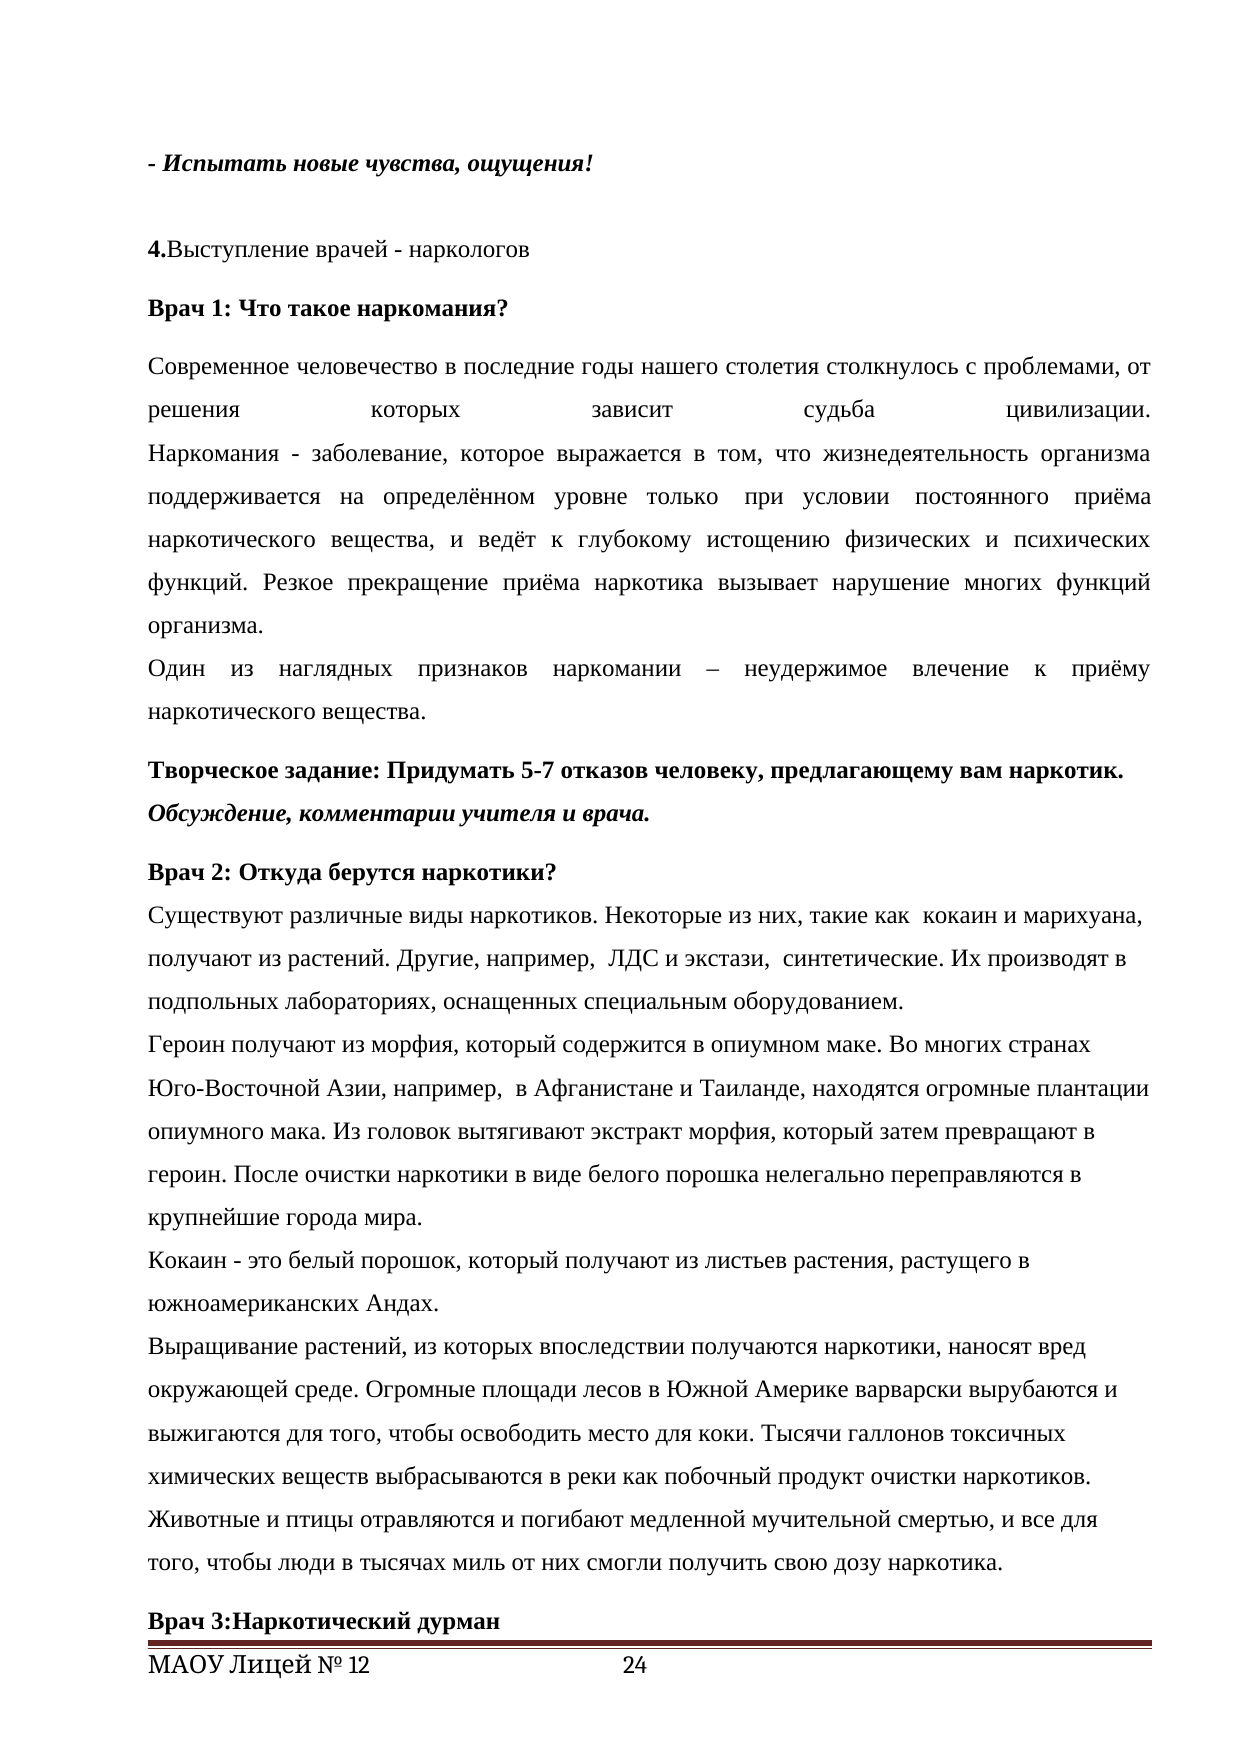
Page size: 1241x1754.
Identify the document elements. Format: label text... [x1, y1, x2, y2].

text 4.Выступление врачей - наркологов [148, 234, 1152, 263]
text Современное человечество в последние годы нашего столетия столкнулось с проблемами, от решения которых зависит судьба цивилизации. Наркомания - заболевание, которое выражается в том, что жизнедеятельность организма поддерживается на определённом уровне только при условии постоянного приёма наркотического вещества, и ведёт к глубокому истощению физических и психических функций. Резкое прекращение приёма наркотика вызывает нарушение многих функций организма. Один из наглядных признаков наркомании – неудержимое влечение к приёму наркотического вещества. [148, 351, 1152, 725]
text Творческое задание: Придумать 5-7 отказов человеку, предлагающему вам наркотик. [148, 755, 1152, 784]
text Обсуждение, комментарии учителя и врача. [148, 798, 1152, 827]
text Врач 3:Наркотический дурман [148, 1606, 1152, 1634]
text - Испытать новые чувства, ощущения! [148, 148, 1152, 176]
text Врач 2: Откуда берутся наркотики? Существуют различные виды наркотиков. Некоторые из них, такие как кокаин и марихуана, получают из растений. Другие, например, ЛДС и экстази, синтетические. Их производят в подпольных лабораториях, оснащенных специальным оборудованием. Героин получают из морфия, который содержится в опиумном маке. Во многих странах Юго-Восточной Азии, например, в Афганистане и Таиланде, находятся огромные плантации опиумного мака. Из головок вытягивают экстракт морфия, который затем превращают в героин. После очистки наркотики в виде белого порошка нелегально переправляются в крупнейшие города мира. Кокаин - это белый порошок, который получают из листьев растения, растущего в южноамериканских Андах. Выращивание растений, из которых впоследствии получаются наркотики, наносят вред окружающей среде. Огромные площади лесов в Южной Америке варварски вырубаются и выжигаются для того, чтобы освободить место для коки. Тысячи галлонов токсичных химических веществ выбрасываются в реки как побочный продукт очистки наркотиков. Животные и птицы отравляются и погибают медленной мучительной смертью, и все для того, чтобы люди в тысячах миль от них смогли получить свою дозу наркотика. [148, 857, 1152, 1576]
text Врач 1: Что такое наркомания? [148, 293, 1152, 321]
